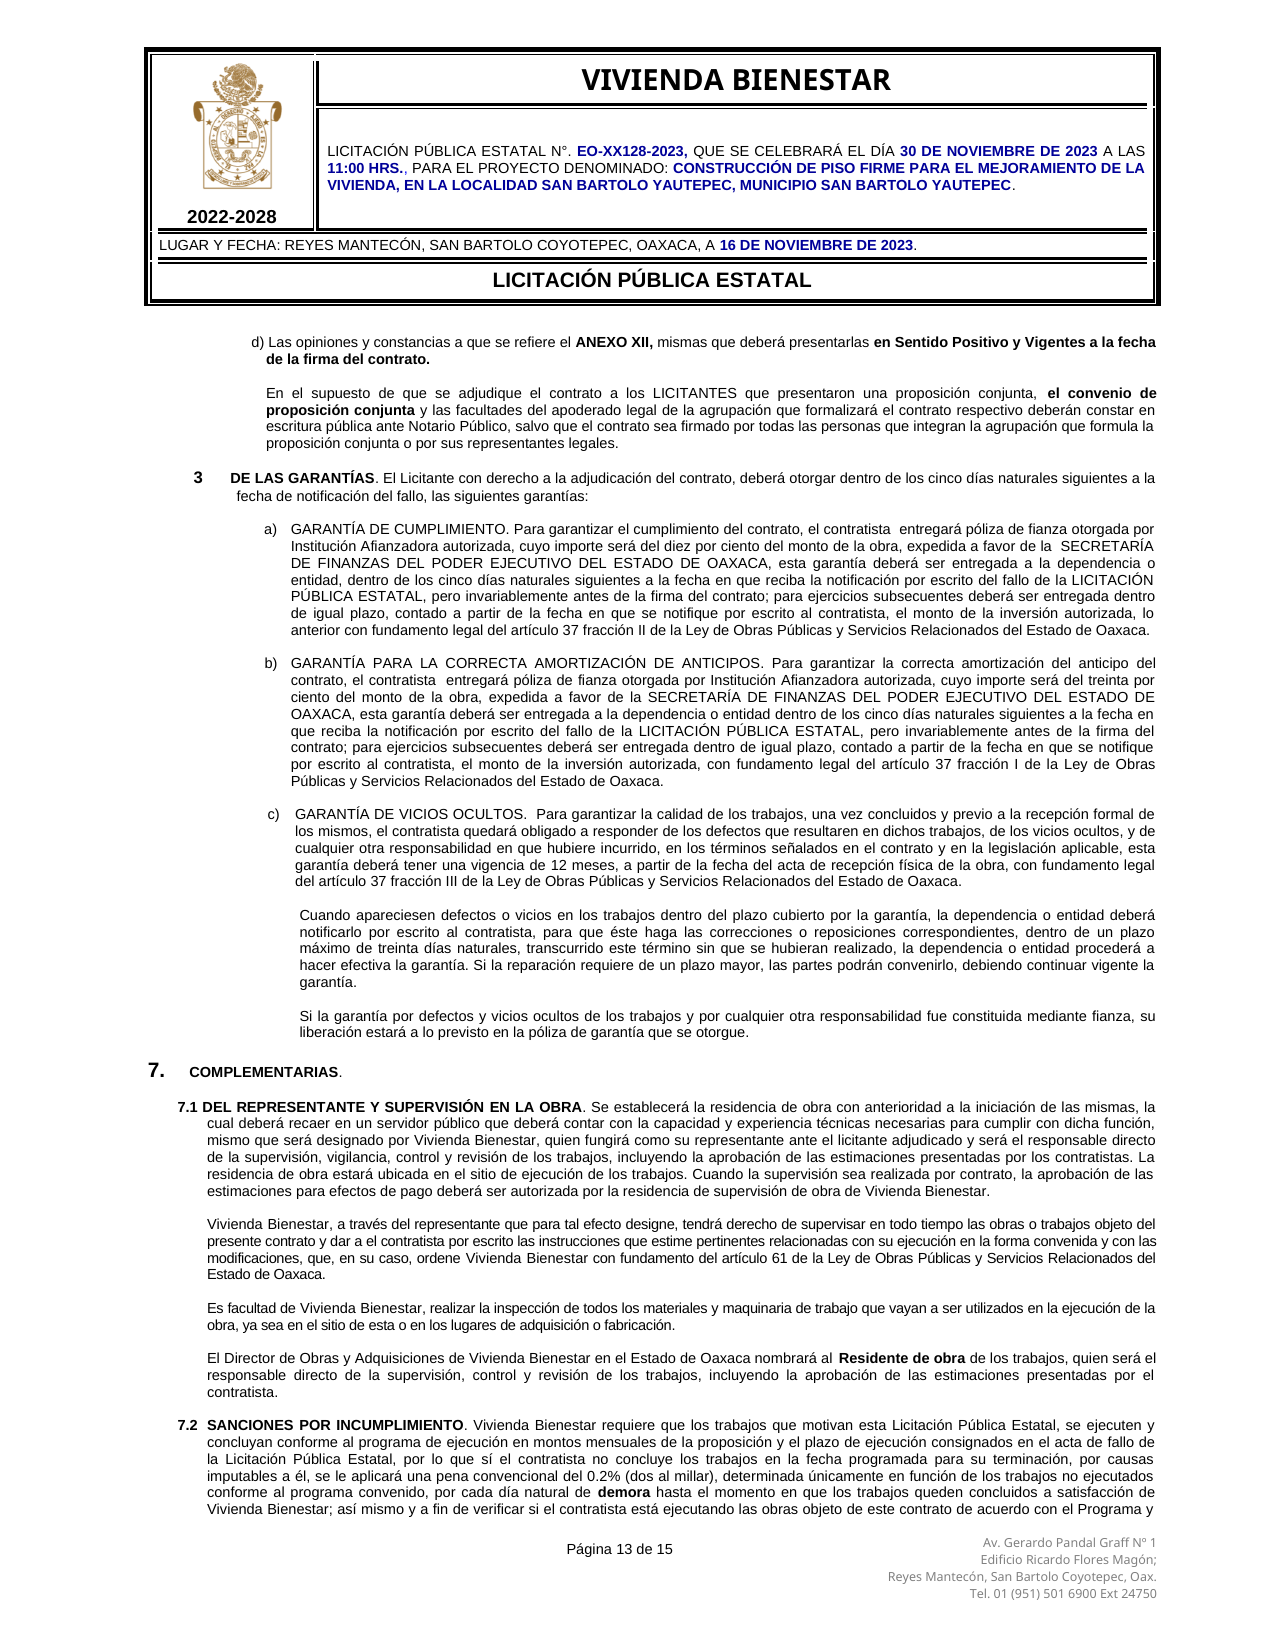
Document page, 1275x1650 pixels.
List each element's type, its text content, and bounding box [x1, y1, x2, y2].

text 7.1 DEL REPRESENTANTE Y SUPERVISIÓN EN LA OBRA. Se establecerá la residencia de obra con anterioridad a la iniciación de las mismas, la cual deberá recaer en un servidor público que deberá contar con la capacidad y experiencia técnicas necesarias para cumplir con dicha función, mismo que será designado por Vivienda Bienestar, quien fungirá como su representante ante el licitante adjudicado y será el responsable directo de la supervisión, vigilancia, control y revisión de los trabajos, incluyendo la aprobación de las estimaciones presentadas por los contratistas. La residencia de obra estará ubicada en el sitio de ejecución de los trabajos. Cuando la supervisión sea realizada por contrato, la aprobación de las estimaciones para efectos de pago deberá ser autorizada por la residencia de supervisión de obra de Vivienda Bienestar. [177, 1098, 1157, 1199]
list COMPLEMENTARIAS. [148, 1058, 1157, 1082]
list GARANTÍA DE VICIOS OCULTOS. Para garantizar la calidad de los trabajos, una vez concluidos y previo a la recepción formal de los mismos, el contratista quedará obligado a responder de los defectos que resultaren en dichos trabajos, de los vicios ocultos, y de cualquier otra responsabilidad en que hubiere incurrido, en los términos señalados en el contrato y en la legislación aplicable, esta garantía deberá tener una vigencia de 12 meses, a partir de la fecha del acta de recepción física de la obra, con fundamento legal del artículo 37 fracción III de la Ley de Obras Públicas y Servicios Relacionados del Estado de Oaxaca. [267, 806, 1157, 890]
list GARANTÍA PARA LA CORRECTA AMORTIZACIÓN DE ANTICIPOS. Para garantizar la correcta amortización del anticipo del contrato, el contratista entregará póliza de fianza otorgada por Institución Afianzadora autorizada, cuyo importe será del treinta por ciento del monto de la obra, expedida a favor de la SECRETARÍA DE FINANZAS DEL PODER EJECUTIVO DEL ESTADO DE OAXACA, esta garantía deberá ser entregada a la dependencia o entidad dentro de los cinco días naturales siguientes a la fecha en que reciba la notificación por escrito del fallo de la LICITACIÓN PÚBLICA ESTATAL, pero invariablemente antes de la firma del contrato; para ejercicios subsecuentes deberá ser entregada dentro de igual plazo, contado a partir de la fecha en que se notifique por escrito al contratista, el monto de la inversión autorizada, con fundamento legal del artículo 37 fracción I de la Ley de Obras Públicas y Servicios Relacionados del Estado de Oaxaca. [264, 655, 1157, 789]
text Vivienda Bienestar, a través del representante que para tal efecto designe, tendrá derecho de supervisar en todo tiempo las obras o trabajos objeto del presente contrato y dar a el contratista por escrito las instrucciones que estime pertinentes relacionadas con su ejecución en la forma convenida y con las modificaciones, que, en su caso, ordene Vivienda Bienestar con fundamento del artículo 61 de la Ley de Obras Públicas y Servicios Relacionados del Estado de Oaxaca. [207, 1216, 1157, 1283]
text En el supuesto de que se adjudique el contrato a los LICITANTES que presentaron una proposición conjunta, el convenio de proposición conjunta y las facultades del apoderado legal de la agrupación que formalizará el contrato respectivo deberán constar en escritura pública ante Notario Público, salvo que el contrato sea firmado por todas las personas que integran la agrupación que formula la proposición conjunta o por sus representantes legales. [266, 384, 1157, 451]
text Cuando apareciesen defectos o vicios en los trabajos dentro del plazo cubierto por la garantía, la dependencia o entidad deberá notificarlo por escrito al contratista, para que éste haga las correcciones o reposiciones correspondientes, dentro de un plazo máximo de treinta días naturales, transcurrido este término sin que se hubieran realizado, la dependencia o entidad procederá a hacer efectiva la garantía. Si la reparación requiere de un plazo mayor, las partes podrán convenirlo, debiendo continuar vigente la garantía. [299, 907, 1157, 991]
text Si la garantía por defectos y vicios ocultos de los trabajos y por cualquier otra responsabilidad fue constituida mediante fianza, su liberación estará a lo previsto en la póliza de garantía que se otorgue. [299, 1007, 1157, 1041]
text Es facultad de Vivienda Bienestar, realizar la inspección de todos los materiales y maquinaria de trabajo que vayan a ser utilizados en la ejecución de la obra, ya sea en el sitio de esta o en los lugares de adquisición o fabricación. [207, 1299, 1157, 1333]
list DE LAS GARANTÍAS. El Licitante con derecho a la adjudicación del contrato, deberá otorgar dentro de los cinco días naturales siguientes a la fecha de notificación del fallo, las siguientes garantías: [193, 468, 1157, 504]
text El Director de Obras y Adquisiciones de Vivienda Bienestar en el Estado de Oaxaca nombrará al Residente de obra de los trabajos, quien será el responsable directo de la supervisión, control y revisión de los trabajos, incluyendo la aprobación de las estimaciones presentadas por el contratista. [207, 1350, 1157, 1400]
list GARANTÍA DE CUMPLIMIENTO. Para garantizar el cumplimiento del contrato, el contratista entregará póliza de fianza otorgada por Institución Afianzadora autorizada, cuyo importe será del diez por ciento del monto de la obra, expedida a favor de la SECRETARÍA DE FINANZAS DEL PODER EJECUTIVO DEL ESTADO DE OAXACA, esta garantía deberá ser entregada a la dependencia o entidad, dentro de los cinco días naturales siguientes a la fecha en que reciba la notificación por escrito del fallo de la LICITACIÓN PÚBLICA ESTATAL, pero invariablemente antes de la firma del contrato; para ejercicios subsecuentes deberá ser entregada dentro de igual plazo, contado a partir de la fecha en que se notifique por escrito al contratista, el monto de la inversión autorizada, lo anterior con fundamento legal del artículo 37 fracción II de la Ley de Obras Públicas y Servicios Relacionados del Estado de Oaxaca. [264, 521, 1157, 638]
picture [187, 59, 285, 188]
text d) Las opiniones y constancias a que se refiere el ANEXO XII, mismas que deberá presentarlas en Sentido Positivo y Vigentes a la fecha de la firma del contrato. [251, 334, 1157, 368]
